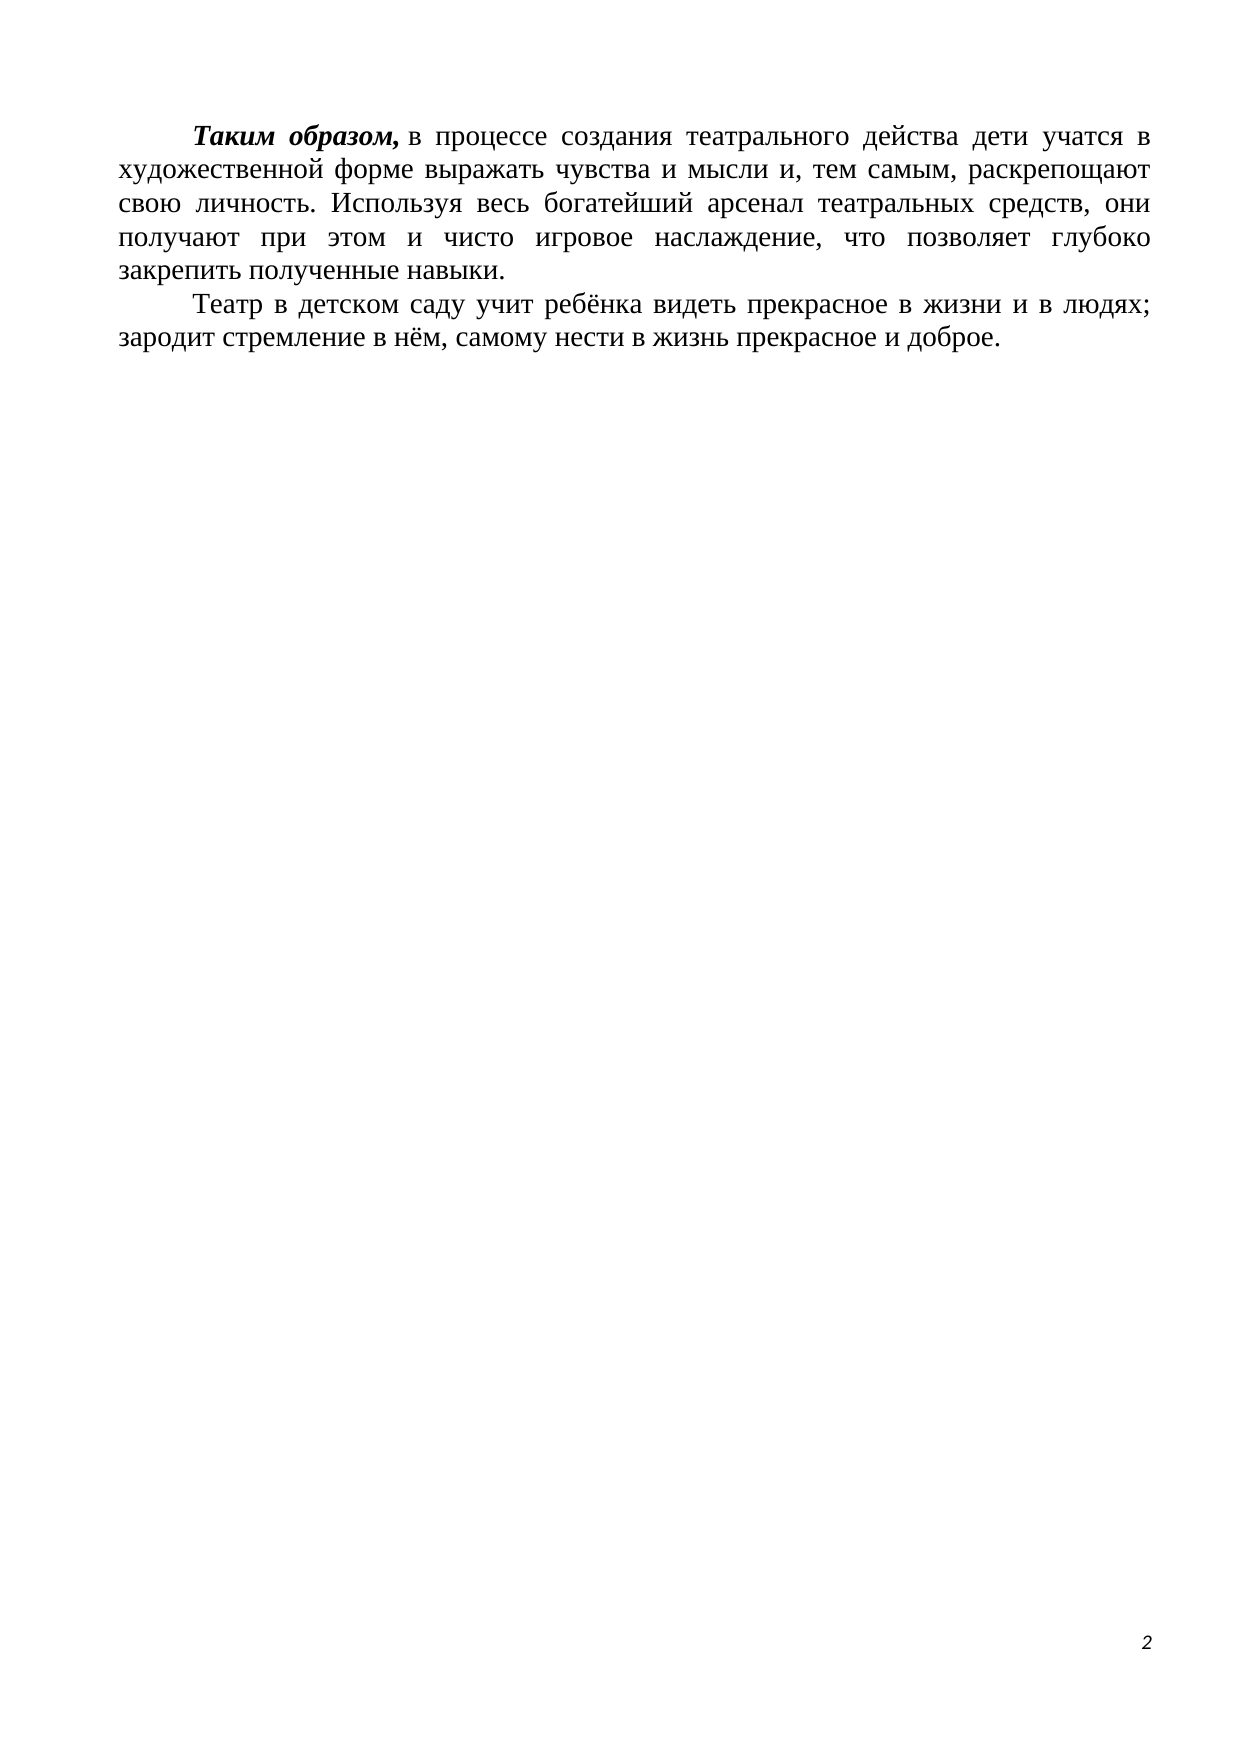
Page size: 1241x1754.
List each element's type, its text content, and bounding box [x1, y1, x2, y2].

text Театр в детском саду учит ребёнка видеть прекрасное в жизни и в людях; зародит стремление в нём, самому нести в жизнь прекрасное и доброе. [118, 286, 1152, 353]
text Таким образом, в процессе создания театрального действа дети учатся в художественной форме выражать чувства и мысли и, тем самым, раскрепощают свою личность. Используя весь богатейший арсенал театральных средств, они получают при этом и чисто игровое наслаждение, что позволяет глубоко закрепить полученные навыки. [118, 118, 1152, 286]
